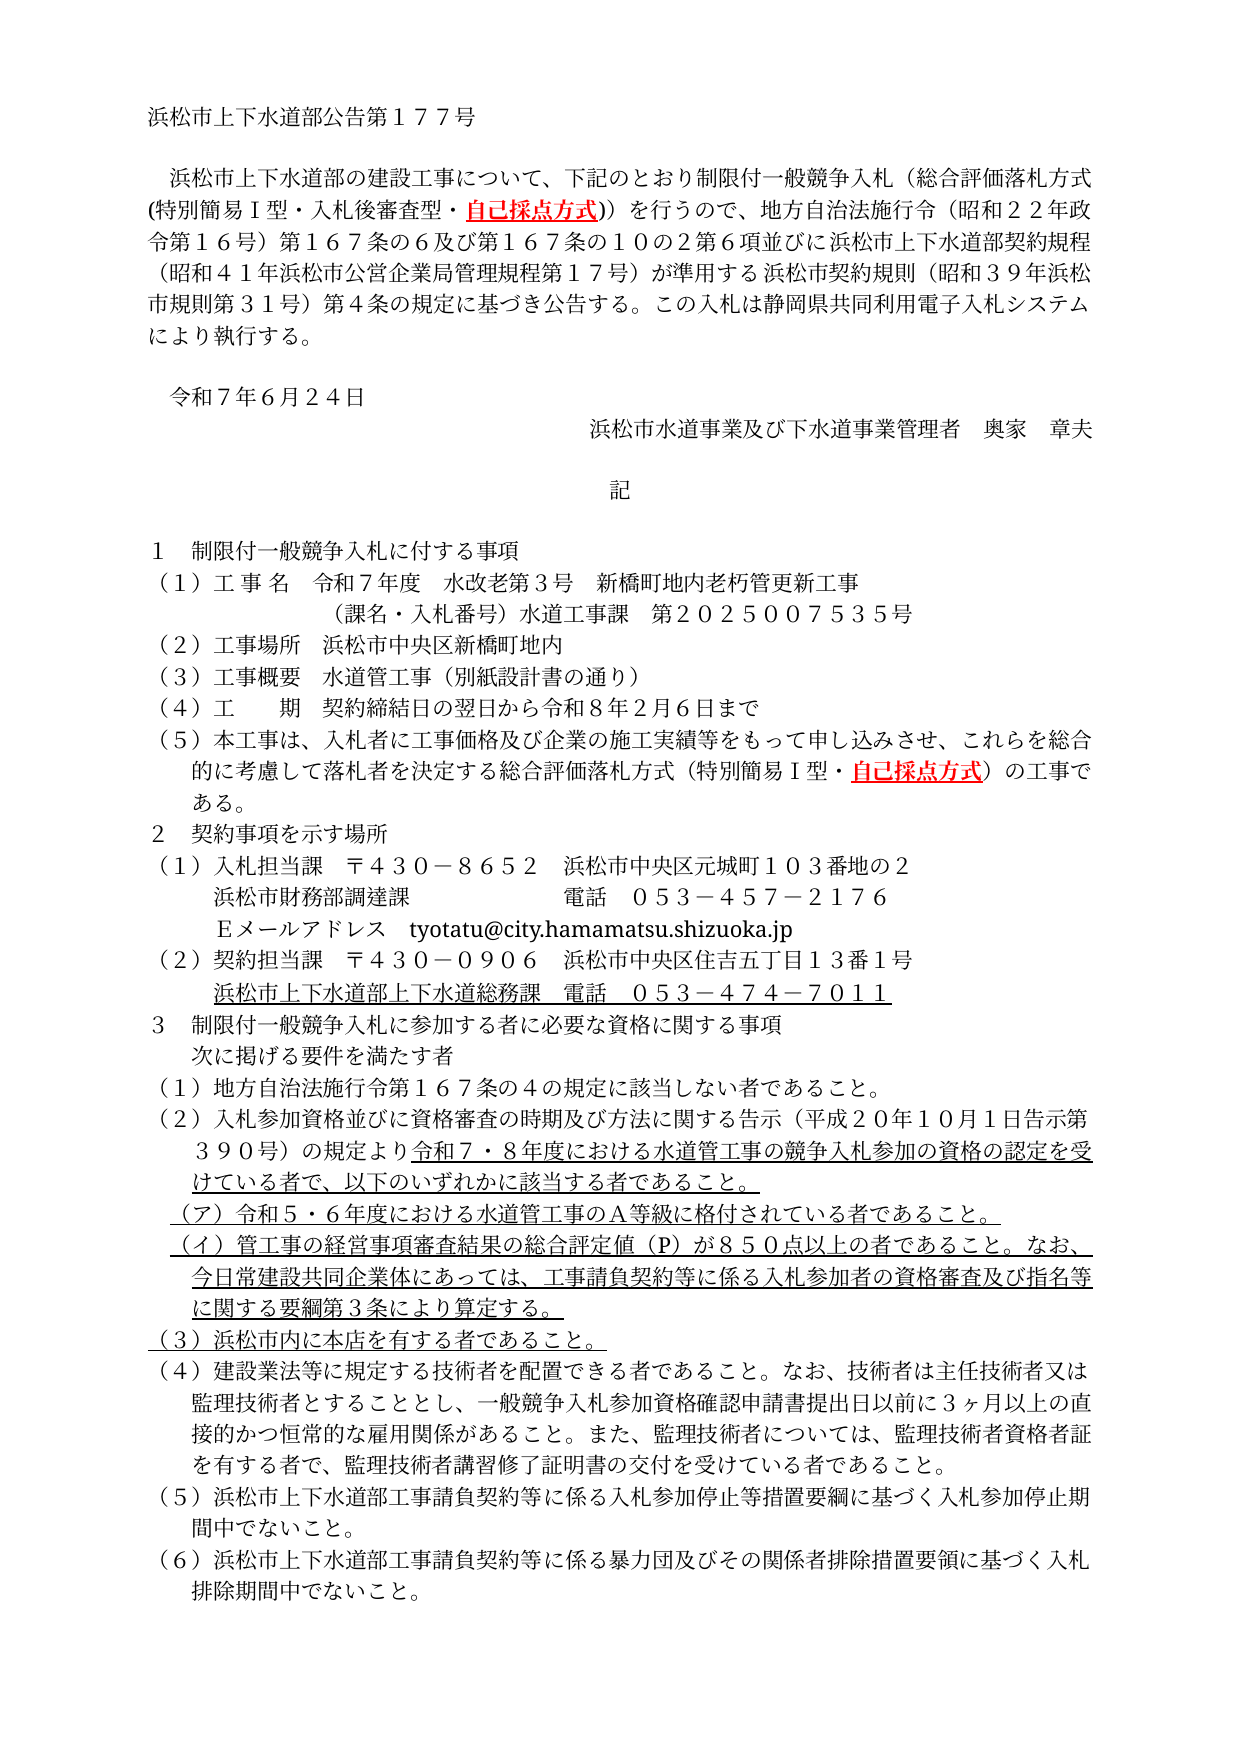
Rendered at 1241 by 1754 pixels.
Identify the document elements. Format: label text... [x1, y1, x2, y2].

text （２）契約担当課 〒４３０－０９０６ 浜松市中央区住吉五丁目１３番１号 [148, 943, 1092, 975]
text Ｅメールアドレス tyotatu@city.hamamatsu.shizuoka.jp [148, 912, 1092, 943]
text （３）浜松市内に本店を有する者であること。 [148, 1323, 1092, 1354]
text 令和７年６月２４日 [148, 380, 1092, 412]
text （１）地方自治法施行令第１６７条の４の規定に該当しない者であること。 [148, 1071, 1092, 1102]
text （５）本工事は、入札者に工事価格及び企業の施工実績等をもって申し込みさせ、これらを総合的に考慮して落札者を決定する総合評価落札方式（特別簡易Ⅰ型・自己採点方式）の工事である。 [148, 723, 1092, 817]
subtitle 記 [148, 473, 1092, 504]
text （イ）管工事の経営事項審査結果の総合評定値（P）が８５０点以上の者であること。なお、今日常建設共同企業体にあっては、工事請負契約等に係る入札参加者の資格審査及び指名等に関する要綱第３条により算定する。 [169, 1228, 1092, 1255]
text （２）入札参加資格並びに資格審査の時期及び方法に関する告示（平成２０年１０月１日告示第３９０号）の規定より令和７・８年度における水道管工事の競争入札参加の資格の認定を受けている者で、以下のいずれかに該当する者であること。 [148, 1102, 1092, 1197]
text 浜松市上下水道部の建設工事について、下記のとおり制限付一般競争入札（総合評価落札方式(特別簡易Ⅰ型・入札後審査型・自己採点方式)）を行うので、地方自治法施行令（昭和２２年政令第１６号）第１６７条の６及び第１６７条の１０の２第６項並びに浜松市上下水道部契約規程（昭和４１年浜松市公営企業局管理規程第１７号）が準用する浜松市契約規則（昭和３９年浜松市規則第３１号）第４条の規定に基づき公告する。この入札は静岡県共同利用電子入札システムにより執行する。 [148, 162, 1092, 351]
text 浜松市水道事業及び下水道事業管理者 奥家 章夫 [148, 412, 1092, 443]
text 浜松市上下水道部上下水道総務課 電話 ０５３－４７４－７０１１ [148, 975, 1092, 1008]
text （イ）管工事の経営事項審査結果の総合評定値（P）が８５０点以上の者であること。なお、今日常建設共同企業体にあっては、工事請負契約等に係る入札参加者の資格審査及び指名等に関する要綱第３条により算定する。 [169, 1256, 1092, 1323]
text （１）工事名 令和７年度 水改老第３号 新橋町地内老朽管更新工事 [148, 566, 1092, 597]
text （５）浜松市上下水道部工事請負契約等に係る入札参加停止等措置要綱に基づく入札参加停止期間中でないこと。 [148, 1480, 1092, 1543]
text （１）入札担当課 〒４３０－８６５２ 浜松市中央区元城町１０３番地の２ [148, 849, 1092, 880]
text ２ 契約事項を示す場所 [148, 817, 1092, 849]
text （６）浜松市上下水道部工事請負契約等に係る暴力団及びその関係者排除措置要領に基づく入札排除期間中でないこと。 [148, 1543, 1092, 1606]
text 浜松市財務部調達課 電話 ０５３－４５７－２１７６ [148, 880, 1092, 912]
text １ 制限付一般競争入札に付する事項 [148, 534, 1092, 566]
text （ア）令和５・６年度における水道管工事のＡ等級に格付されている者であること。 [148, 1197, 1092, 1228]
text （４）建設業法等に規定する技術者を配置できる者であること。なお、技術者は主任技術者又は監理技術者とすることとし、一般競争入札参加資格確認申請書提出日以前に３ヶ月以上の直接的かつ恒常的な雇用関係があること。また、監理技術者については、監理技術者資格者証を有する者で、監理技術者講習修了証明書の交付を受けている者であること。 [148, 1354, 1092, 1480]
text （課名・入札番号）水道工事課 第２０２５００７５３５号 [148, 597, 1092, 629]
text ３ 制限付一般競争入札に参加する者に必要な資格に関する事項 [148, 1008, 1092, 1039]
text （２）工事場所 浜松市中央区新橋町地内 [148, 629, 1092, 660]
text （４）工 期 契約締結日の翌日から令和８年２月６日まで [148, 692, 1092, 723]
text 次に掲げる要件を満たす者 [148, 1039, 1092, 1071]
text （３）工事概要 水道管工事（別紙設計書の通り） [148, 660, 1092, 692]
text 浜松市上下水道部公告第１７７号 [148, 100, 1092, 132]
